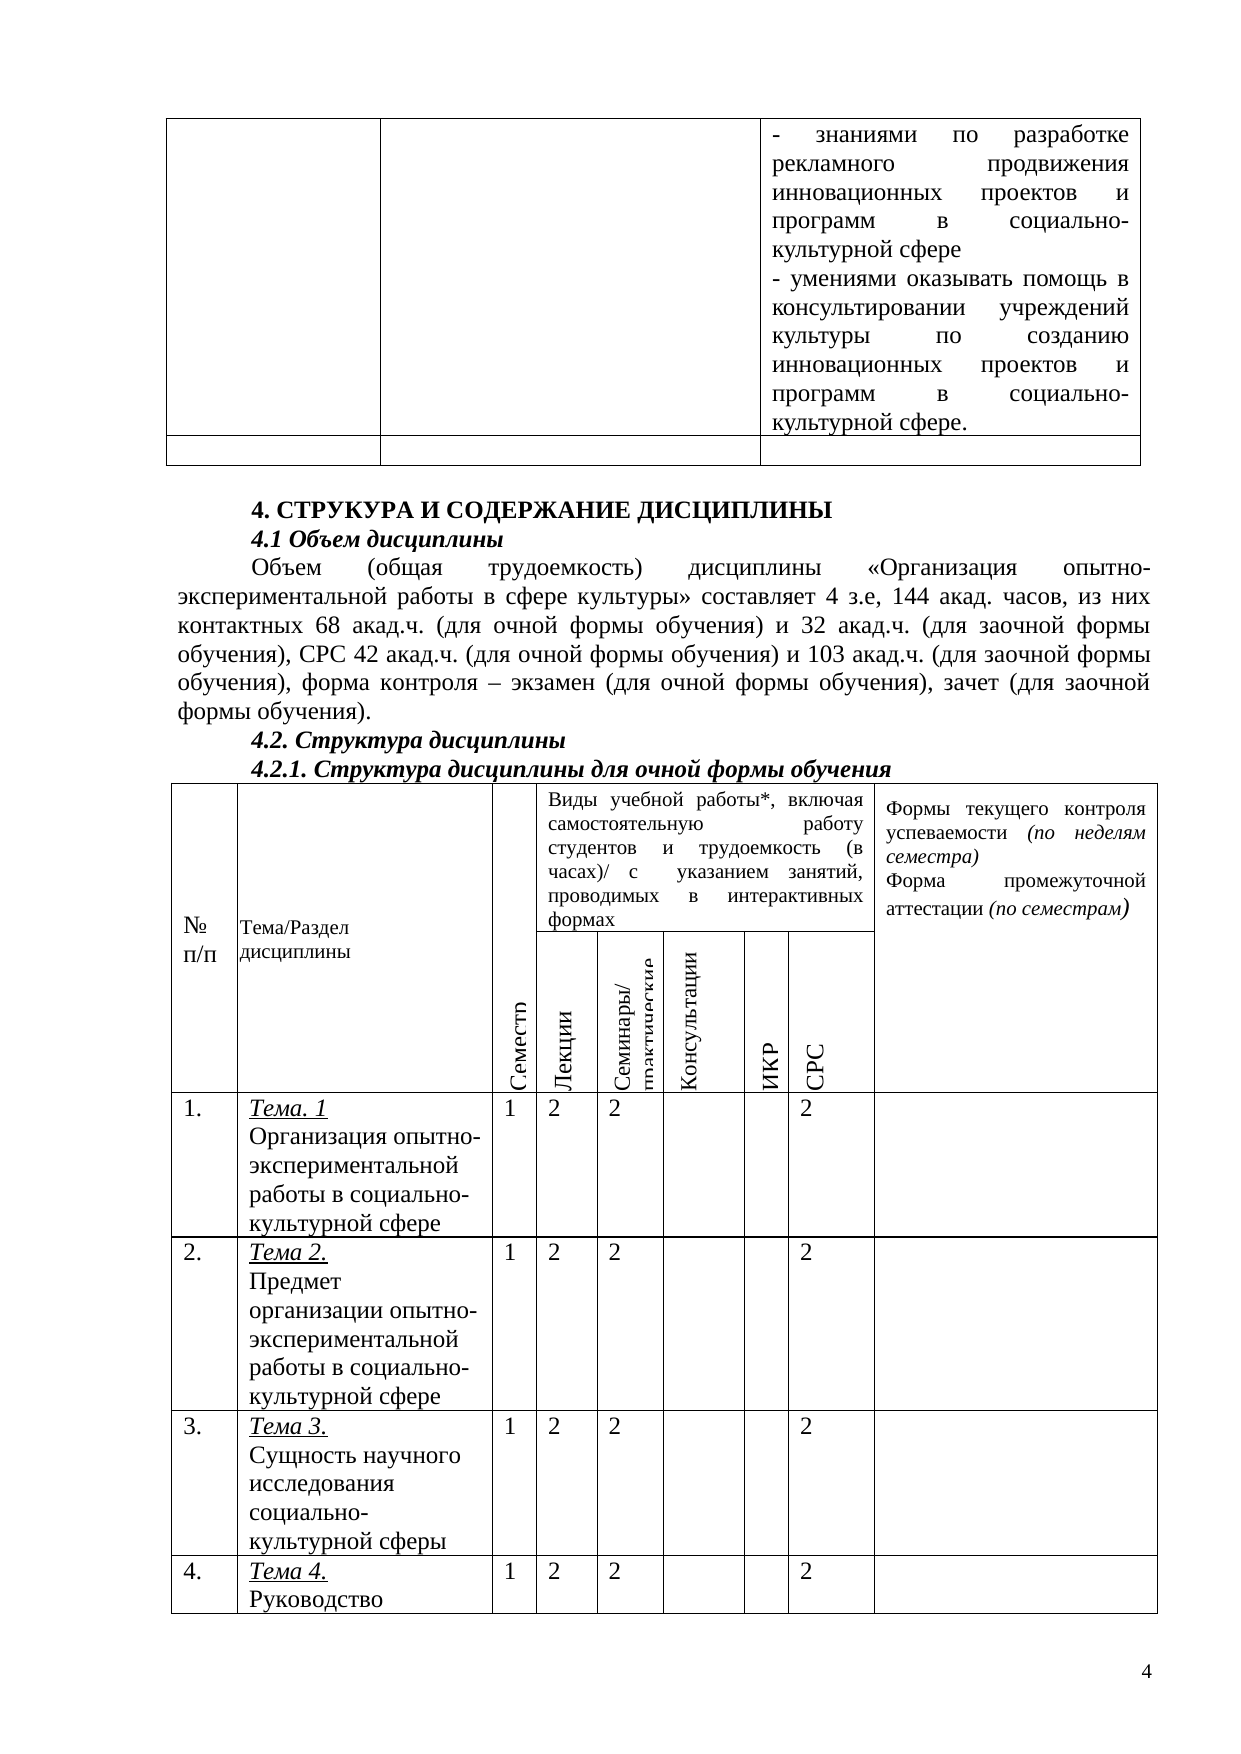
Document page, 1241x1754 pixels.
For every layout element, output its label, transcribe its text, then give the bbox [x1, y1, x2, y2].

table_cell [745, 1556, 788, 1613]
table_cell Консультации [664, 932, 744, 1092]
table_cell 2 [537, 1556, 597, 1613]
table_cell [875, 1093, 1157, 1236]
table_cell 2 [598, 1411, 663, 1555]
table_cell [664, 1411, 744, 1555]
table_header Семестр [493, 784, 536, 1092]
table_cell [761, 119, 1140, 435]
table_cell [745, 1093, 788, 1236]
table_cell 2 [789, 1556, 874, 1613]
table_cell Тема 2. Предмет организации опытно-экспериментальной работы в социально-культурной сфере [238, 1238, 492, 1410]
table_cell СРС [789, 932, 874, 1092]
table_cell [745, 1411, 788, 1555]
table_cell 1 [493, 1556, 536, 1613]
table_cell 4. [172, 1556, 237, 1613]
table_cell [761, 436, 1140, 465]
table_cell Семинары/ практические [598, 932, 663, 1092]
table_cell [381, 119, 760, 435]
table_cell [167, 119, 380, 435]
table_header Виды учебной работы*, включая самостоятельную работу студентов и трудоемкость (в часах)/ с указанием занятий, проводимых в интерактивных формах [537, 784, 874, 931]
table_cell 1. [172, 1093, 237, 1236]
table_cell [664, 1556, 744, 1613]
text Объем (общая трудоемкость) дисциплины «Организация опытно-экспериментальной работы в сфере культуры» составляет 4 з.е, 144 акад. часов, из них контактных 68 акад.ч. (для очной формы обучения) и 32 акад.ч. (для заочной формы обучения), СРС 42 акад.ч. (для очной формы обучения) и 103 акад.ч. (для заочной формы обучения), форма контроля – экзамен (для очной формы обучения), зачет (для заочной формы обучения). [177, 552, 1152, 725]
table_cell 2 [598, 1238, 663, 1410]
table_cell [664, 1093, 744, 1236]
table_cell Лекции [537, 932, 597, 1092]
table_cell 2 [537, 1411, 597, 1555]
table_cell [167, 436, 380, 465]
table_cell ИКР [745, 932, 788, 1092]
table_cell [381, 436, 760, 465]
text 4.2.1. Структура дисциплины для очной формы обучения [177, 754, 1152, 782]
table_cell [875, 931, 1157, 1092]
table_cell 2 [537, 1238, 597, 1410]
table_cell 2. [172, 1238, 237, 1410]
table_cell 2 [789, 1093, 874, 1236]
table_cell 2 [537, 1093, 597, 1236]
table_cell 2 [598, 1556, 663, 1613]
table_cell [664, 1238, 744, 1410]
text 4.2. Структура дисциплины [177, 725, 1152, 754]
table_cell [875, 1411, 1157, 1555]
table_header № п/п [172, 784, 237, 1092]
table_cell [238, 1556, 492, 1613]
table_cell 1 [493, 1411, 536, 1555]
table_cell 3. [172, 1411, 237, 1555]
text 4. СТРУКУРА И СОДЕРЖАНИЕ ДИСЦИПЛИНЫ [177, 495, 1152, 524]
table_cell 2 [789, 1411, 874, 1555]
table_header Тема/Раздел дисциплины [238, 784, 492, 1092]
table_cell 1 [493, 1238, 536, 1410]
table_cell Тема 3. Сущность научного исследования социально-культурной сферы [238, 1411, 492, 1555]
table_cell [875, 1556, 1157, 1613]
table_cell Тема. 1 Организация опытно-экспериментальной работы в социально-культурной сфере [238, 1093, 492, 1236]
table_cell 2 [789, 1238, 874, 1410]
table_cell 1 [493, 1093, 536, 1236]
table_cell [745, 1238, 788, 1410]
table_header Формы текущего контроля успеваемости (по неделям семестра) Форма промежуточной аттестации (по семестрам) [875, 784, 1157, 931]
table_cell [875, 1238, 1157, 1410]
text 4.1 Объем дисциплины [177, 524, 1152, 552]
table_cell 2 [598, 1093, 663, 1236]
